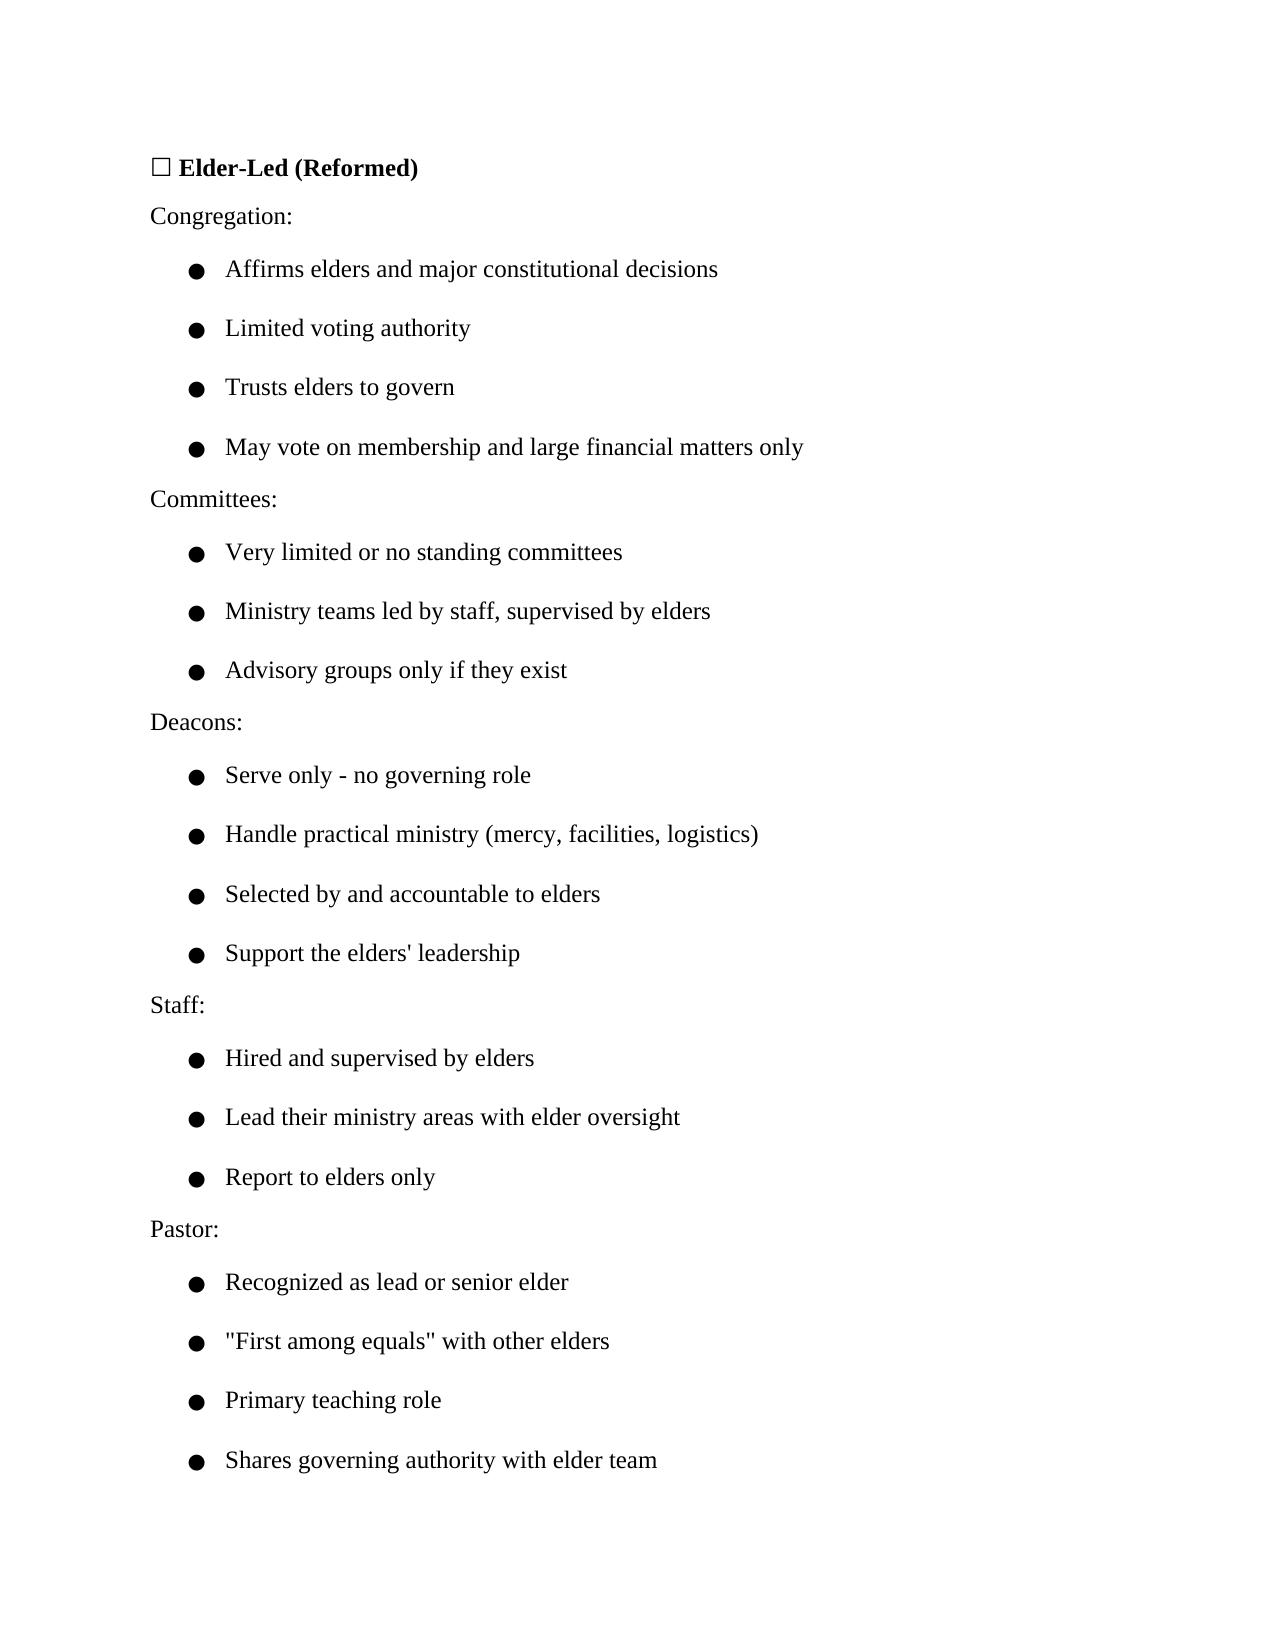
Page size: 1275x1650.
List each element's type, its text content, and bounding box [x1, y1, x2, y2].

list Serve only - no governing role [187, 753, 1125, 795]
list Advisory groups only if they exist [187, 648, 1125, 691]
list Shares governing authority with elder team [187, 1437, 1125, 1480]
list Trusts elders to govern [187, 365, 1125, 408]
list Limited voting authority [187, 306, 1125, 348]
list Selected by and accountable to elders [187, 871, 1125, 914]
list Handle practical ministry (mercy, facilities, logistics) [187, 812, 1125, 855]
text Congregation: [150, 201, 1125, 229]
list Very limited or no standing committees [187, 529, 1125, 572]
text Deacons: [150, 707, 1125, 736]
list Report to elders only [187, 1154, 1125, 1197]
text Committees: [150, 484, 1125, 512]
list Primary teaching role [187, 1378, 1125, 1421]
list Recognized as lead or senior elder [187, 1259, 1125, 1302]
list Lead their ministry areas with elder oversight [187, 1095, 1125, 1138]
list May vote on membership and large financial matters only [187, 424, 1125, 467]
list Support the elders' leadership [187, 931, 1125, 973]
text Staff: [150, 990, 1125, 1019]
text ☐ Elder-Led (Reformed) [150, 150, 1125, 184]
list Affirms elders and major constitutional decisions [187, 246, 1125, 289]
text Pastor: [150, 1214, 1125, 1242]
list Ministry teams led by staff, supervised by elders [187, 588, 1125, 631]
list "First among equals" with other elders [187, 1318, 1125, 1361]
list Hired and supervised by elders [187, 1036, 1125, 1078]
